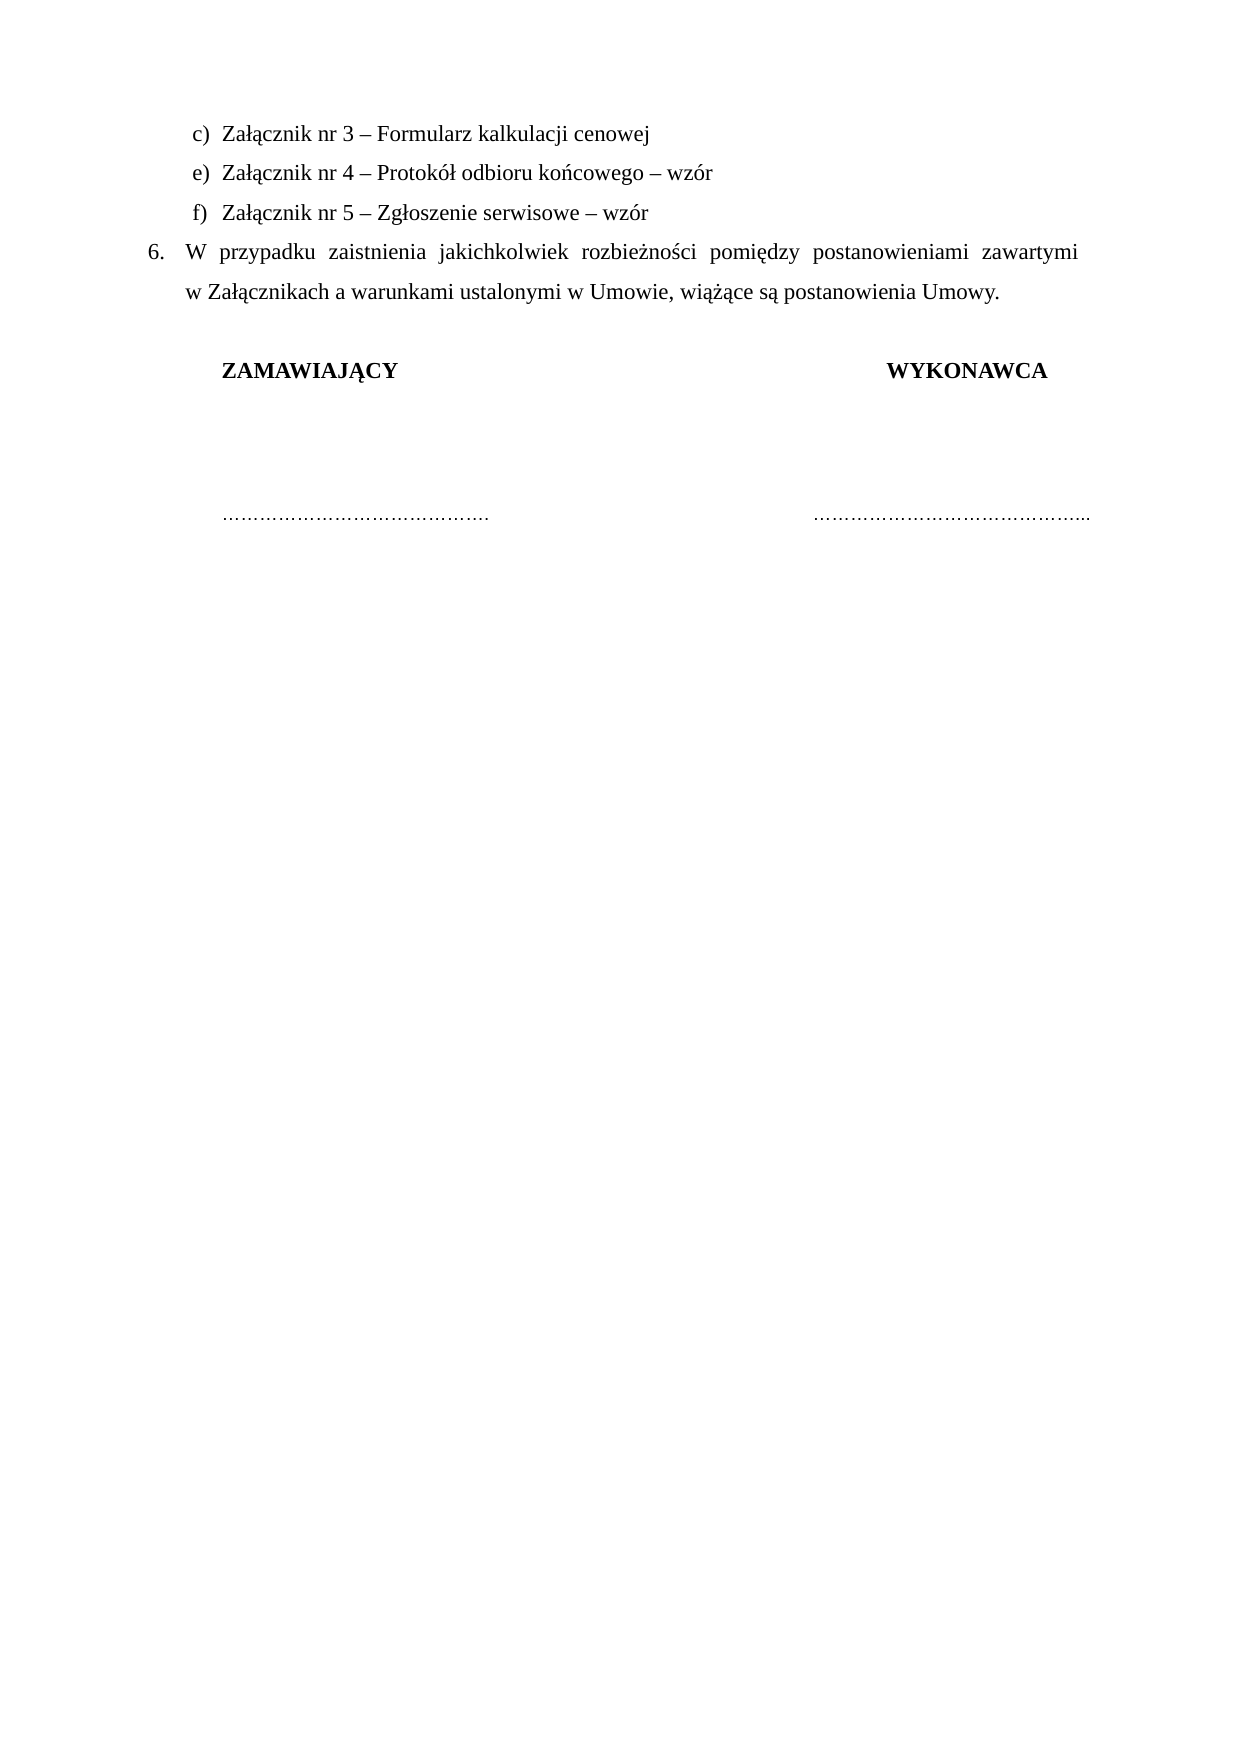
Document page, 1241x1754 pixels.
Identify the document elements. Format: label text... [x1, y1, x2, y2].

list ……………………………………. ……………………………………... [155, 503, 1092, 524]
text ZAMAWIAJĄCY WYKONAWCA [148, 357, 1092, 383]
text e) Załącznik nr 4 – Protokół odbioru końcowego – wzór [192, 159, 1092, 186]
text c) Załącznik nr 3 – Formularz kalkulacji cenowej [192, 120, 1092, 146]
list W przypadku zaistnienia jakichkolwiek rozbieżności pomiędzy postanowieniami zawartymi w Załącznikach a warunkami ustalonymi w Umowie, wiążące są postanowienia Umowy. [148, 238, 1092, 304]
text f) Załącznik nr 5 – Zgłoszenie serwisowe – wzór [192, 199, 1092, 225]
